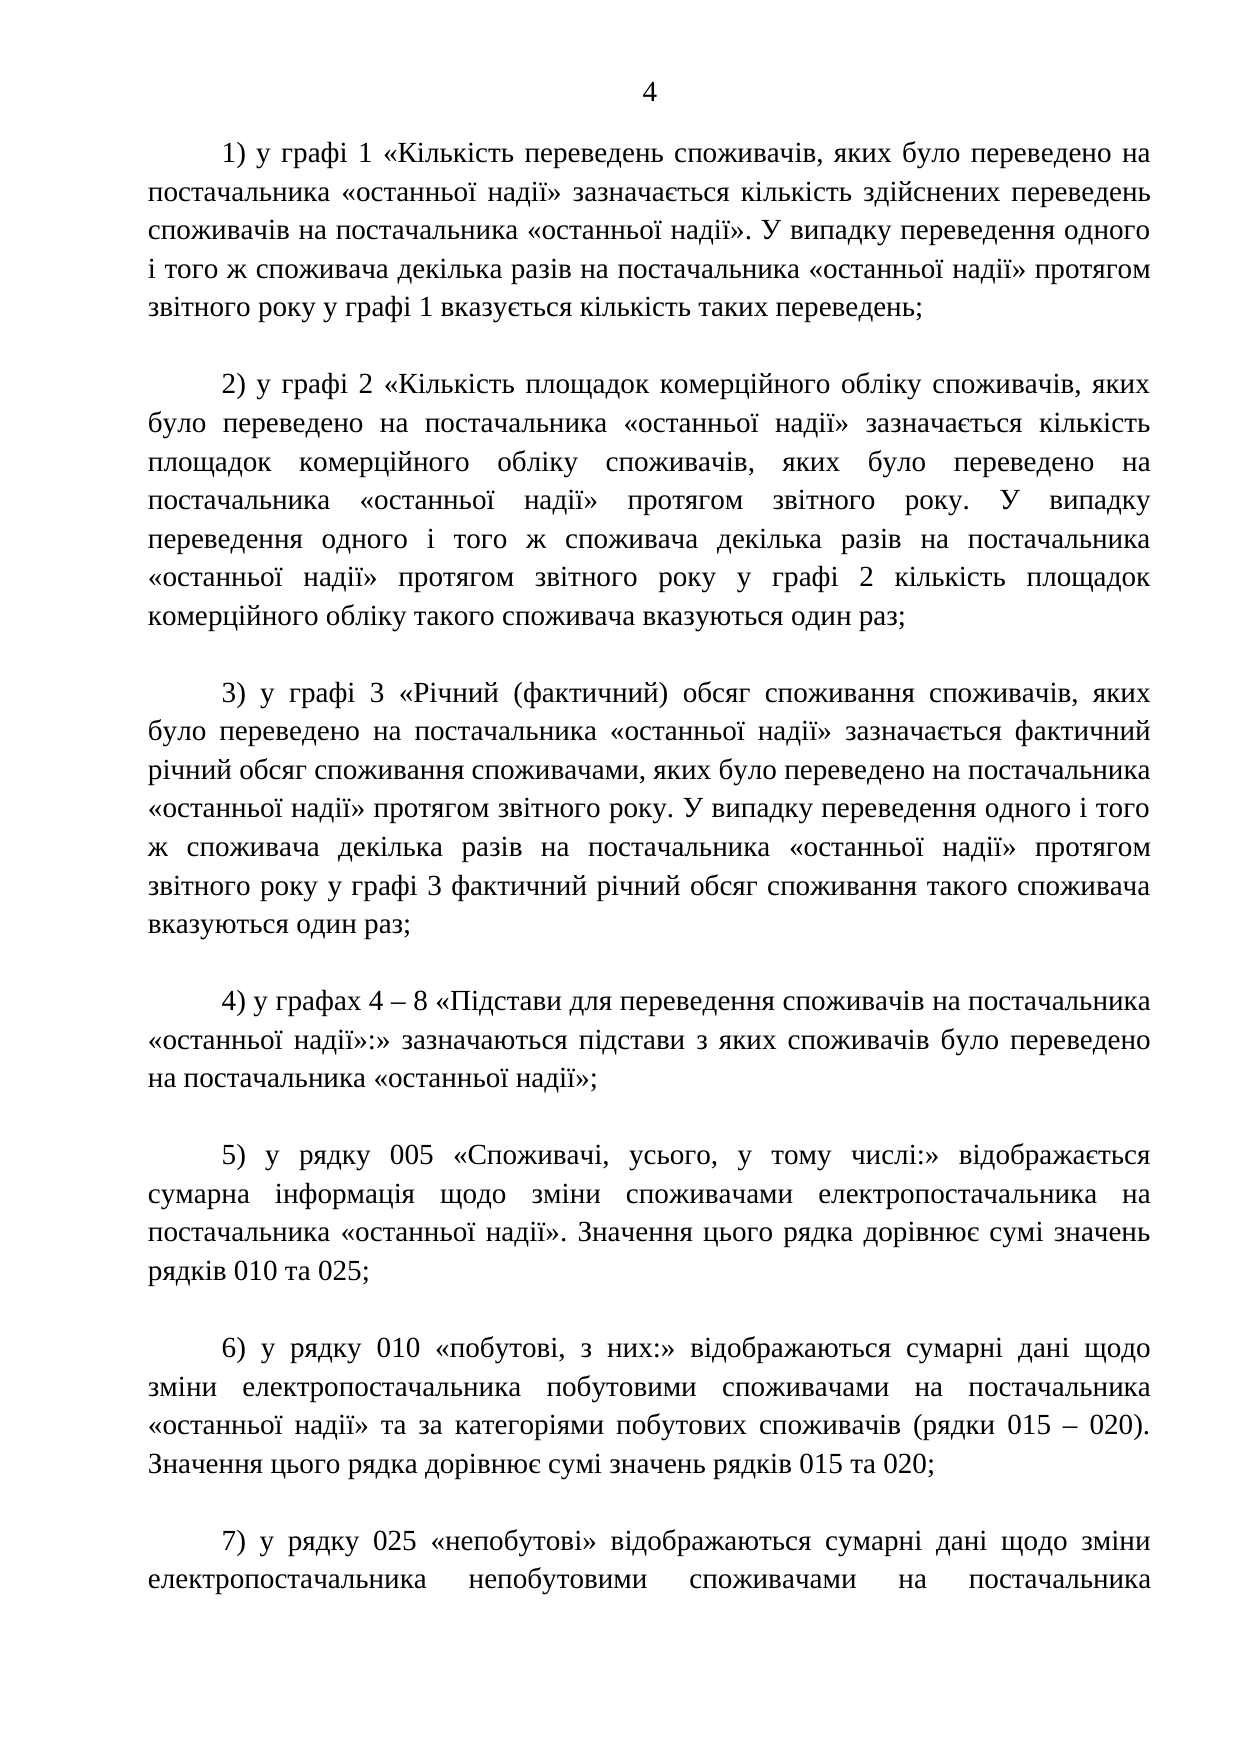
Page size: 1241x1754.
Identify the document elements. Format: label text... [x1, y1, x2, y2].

list 1) у графі 1 «Кількість переведень споживачів, яких було переведено на постачальника «останньої надії» зазначається кількість здійснених переведень споживачів на постачальника «останньої надії». У випадку переведення одного і того ж споживача декілька разів на постачальника «останньої надії» протягом звітного року у графі 1 вказується кількість таких переведень; [148, 135, 1152, 323]
list 5) у рядку 005 «Споживачі, усього, у тому числі:» відображається сумарна інформація щодо зміни споживачами електропостачальника на постачальника «останньої надії». Значення цього рядка дорівнює сумі значень рядків 010 та 025; [148, 1137, 1152, 1287]
list 4) у графах 4 – 8 «Підстави для переведення споживачів на постачальника «останньої надії»:» зазначаються підстави з яких споживачів було переведено на постачальника «останньої надії»; [148, 983, 1152, 1094]
list 2) у графі 2 «Кількість площадок комерційного обліку споживачів, яких було переведено на постачальника «останньої надії» зазначається кількість площадок комерційного обліку споживачів, яких було переведено на постачальника «останньої надії» протягом звітного року. У випадку переведення одного і того ж споживача декілька разів на постачальника «останньої надії» протягом звітного року у графі 2 кількість площадок комерційного обліку такого споживача вказуються один раз; [148, 367, 1152, 631]
list 3) у графі 3 «Річний (фактичний) обсяг споживання споживачів, яких було переведено на постачальника «останньої надії» зазначається фактичний річний обсяг споживання споживачами, яких було переведено на постачальника «останньої надії» протягом звітного року. У випадку переведення одного і того ж споживача декілька разів на постачальника «останньої надії» протягом звітного року у графі 3 фактичний річний обсяг споживання такого споживача вказуються один раз; [148, 675, 1152, 940]
list 6) у рядку 010 «побутові, з них:» відображаються сумарні дані щодо зміни електропостачальника побутовими споживачами на постачальника «останньої надії» та за категоріями побутових споживачів (рядки 015 – 020). Значення цього рядка дорівнює сумі значень рядків 015 та 020; [148, 1330, 1152, 1479]
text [148, 1523, 1152, 1595]
